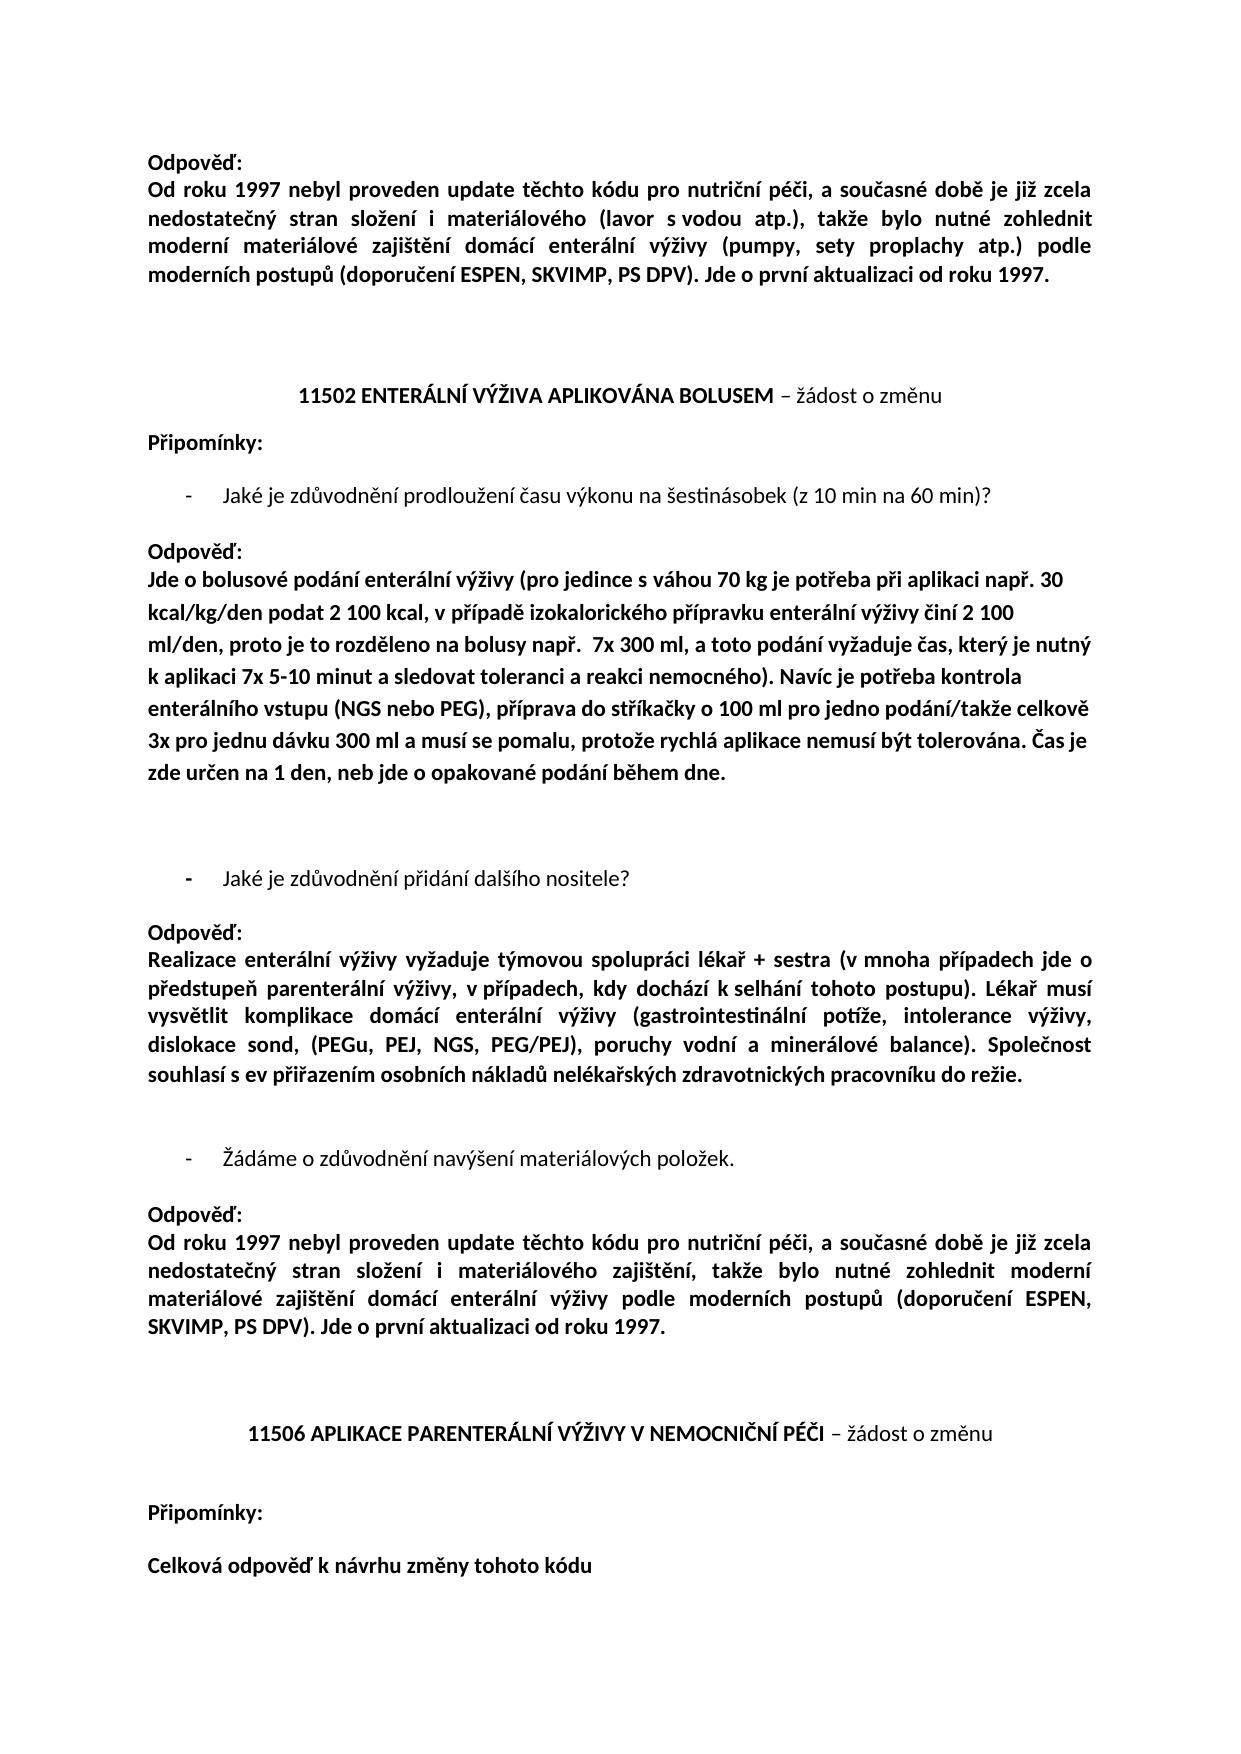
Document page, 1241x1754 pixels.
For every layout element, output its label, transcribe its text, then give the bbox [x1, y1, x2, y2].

text Odpověď: [148, 918, 1093, 946]
list Jaké je zdůvodnění přidání dalšího nositele? [185, 864, 1093, 893]
text Od roku 1997 nebyl proveden update těchto kódu pro nutriční péči, a současné době je již zcela nedostatečný stran složení i materiálového zajištění, takže bylo nutné zohlednit moderní materiálové zajištění domácí enterální výživy podle moderních postupů (doporučení ESPEN, SKVIMP, PS DPV). Jde o první aktualizaci od roku 1997. [148, 1228, 1093, 1340]
text Odpověď: [148, 537, 1093, 565]
text Připomínky: [148, 1498, 1093, 1527]
text Od roku 1997 nebyl proveden update těchto kódu pro nutriční péči, a současné době je již zcela nedostatečný stran složení i materiálového (lavor s vodou atp.), takže bylo nutné zohlednit moderní materiálové zajištění domácí enterální výživy (pumpy, sety proplachy atp.) podle moderních postupů (doporučení ESPEN, SKVIMP, PS DPV). Jde o první aktualizaci od roku 1997. [148, 176, 1093, 288]
list Žádáme o zdůvodnění navýšení materiálových položek. [185, 1144, 1093, 1172]
text Realizace enterální výživy vyžaduje týmovou spolupráci lékař + sestra (v mnoha případech jde o předstupeň parenterální výživy, v případech, kdy dochází k selhání tohoto postupu). Lékař musí vysvětlit komplikace domácí enterální výživy (gastrointestinální potíže, intolerance výživy, dislokace sond, (PEGu, PEJ, NGS, PEG/PEJ), poruchy vodní a minerálové balance). Společnost souhlasí s ev přiřazením osobních nákladů nelékařských zdravotnických pracovníku do režie. [148, 946, 1093, 1088]
text Připomínky: [148, 428, 1093, 456]
text 11506 APLIKACE PARENTERÁLNÍ VÝŽIVY V NEMOCNIČNÍ PÉČI – žádost o změnu [148, 1419, 1093, 1447]
text Celková odpověď k návrhu změny tohoto kódu [148, 1552, 1093, 1579]
text Odpověď: [148, 1200, 1093, 1228]
text Odpověď: [148, 148, 1093, 176]
text Jde o bolusové podání enterální výživy (pro jedince s váhou 70 kg je potřeba při aplikaci např. 30 kcal/kg/den podat 2 100 kcal, v případě izokalorického přípravku enterální výživy činí 2 100 ml/den, proto je to rozděleno na bolusy např. 7x 300 ml, a toto podání vyžaduje čas, který je nutný k aplikaci 7x 5-10 minut a sledovat toleranci a reakci nemocného). Navíc je potřeba kontrola enterálního vstupu (NGS nebo PEG), příprava do stříkačky o 100 ml pro jedno podání/takže celkově 3x pro jednu dávku 300 ml a musí se pomalu, protože rychlá aplikace nemusí být tolerována. Čas je zde určen na 1 den, neb jde o opakované podání během dne. [148, 565, 1093, 787]
list Jaké je zdůvodnění prodloužení času výkonu na šestinásobek (z 10 min na 60 min)? [185, 481, 1093, 509]
text 11502 ENTERÁLNÍ VÝŽIVA APLIKOVÁNA BOLUSEM – žádost o změnu [148, 381, 1093, 409]
